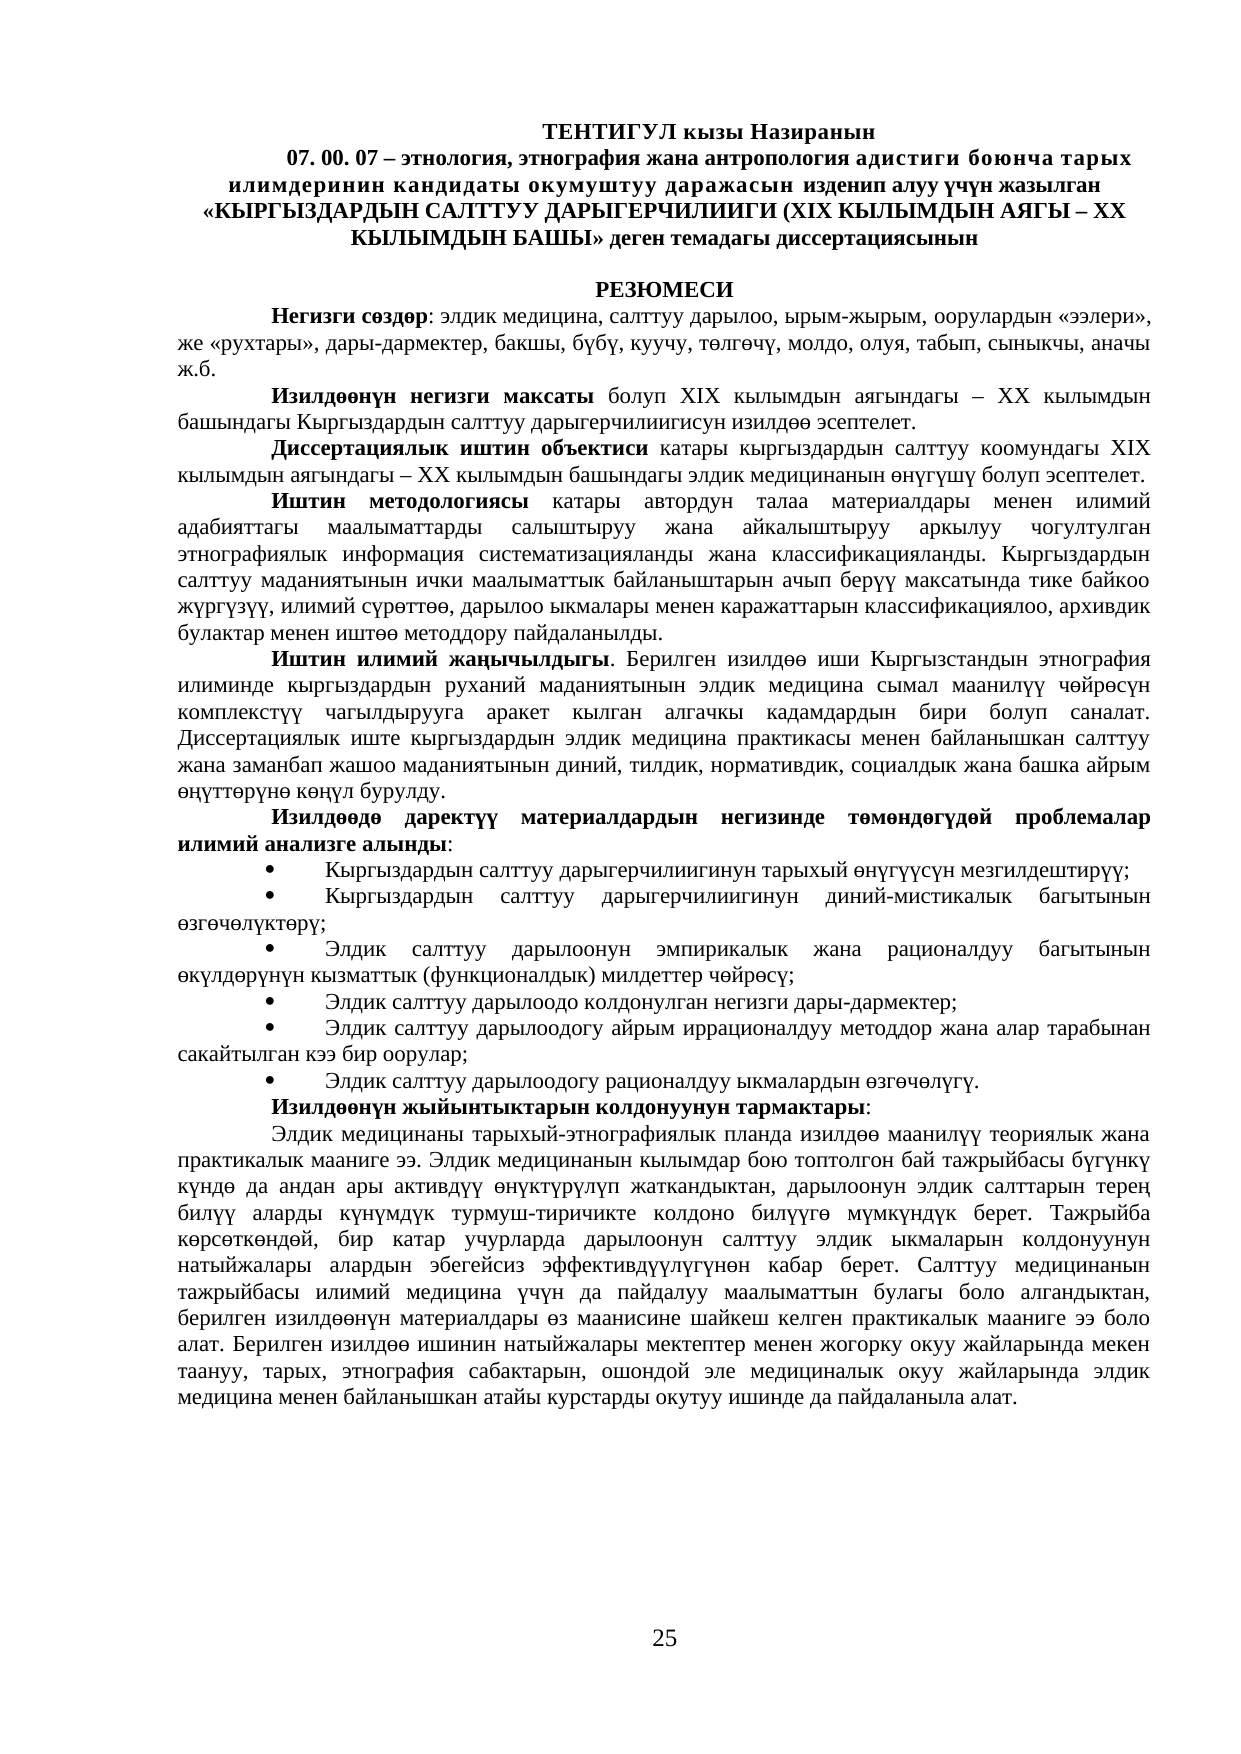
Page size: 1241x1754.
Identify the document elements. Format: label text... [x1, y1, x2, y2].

text РЕЗЮМЕСИ [177, 276, 1152, 303]
list Элдик салттуу дарылоодогу рационалдуу ыкмалардын өзгөчөлүгү. [177, 1067, 1152, 1093]
list Кыргыздардын салттуу дарыгерчилиигинун диний-мистикалык багытынын өзгөчөлүктөрү; [177, 882, 1152, 935]
text Диссертациялык иштин объектиси катары кыргыздардын салттуу коомундагы ХIХ кылымдын аягындагы – ХХ кылымдын башындагы элдик медицинанын өнүгүшү болуп эсептелет. [177, 434, 1152, 487]
list Кыргыздардын салттуу дарыгерчилиигинун тарыхый өнүгүүсүн мезгилдештирүү; [177, 856, 1152, 882]
list Элдик салттуу дарылоонун эмпирикалык жана рационалдуу багытынын өкүлдөрүнүн кызматтык (функционалдык) милдеттер чөйрөсү; [177, 935, 1152, 988]
list Элдик салттуу дарылоодогу айрым иррационалдуу методдор жана алар тарабынан сакайтылган кээ бир оорулар; [177, 1014, 1152, 1067]
text Иштин илимий жаңычылдыгы. Берилген изилдөө иши Кыргызстандын этнография илиминде кыргыздардын руханий маданиятынын элдик медицина сымал маанилүү чөйрөсүн комплекстүү чагылдырууга аракет кылган алгачкы кадамдардын бири болуп саналат. Диссертациялык иште кыргыздардын элдик медицина практикасы менен байланышкан салттуу жана заманбап жашоо маданиятынын диний, тилдик, нормативдик, социалдык жана башка айрым өңүттөрүнө көңүл бурулду. [177, 645, 1152, 803]
text Элдик медицинаны тарыхый-этнографиялык планда изилдөө маанилүү теориялык жана практикалык мааниге ээ. Элдик медицинанын кылымдар бою топтолгон бай тажрыйбасы бүгүнкү күндө да андан ары активдүү өнүктүрүлүп жаткандыктан, дарылоонун элдик салттарын терең билүү аларды күнүмдүк турмуш-тиричикте колдоно билүүгө мүмкүндүк берет. Тажрыйба көрсөткөндөй, бир катар учурларда дарылоонун салттуу элдик ыкмаларын колдонуунун натыйжалары алардын эбегейсиз эффективдүүлүгүнөн кабар берет. Салттуу медицинанын тажрыйбасы илимий медицина үчүн да пайдалуу маалыматтын булагы боло алгандыктан, берилген изилдөөнүн материалдары өз маанисине шайкеш келген практикалык мааниге ээ боло алат. Берилген изилдөө ишинин натыйжалары мектептер менен жогорку окуу жайларында мекен таануу, тарых, этнография сабактарын, ошондой эле медициналык окуу жайларында элдик медицина менен байланышкан атайы курстарды окутуу ишинде да пайдаланыла алат. [177, 1119, 1152, 1409]
text Изилдөөнүн жыйынтыктарын колдонуунун тармактары: [177, 1093, 1152, 1119]
text Иштин методологиясы катары автордун талаа материалдары менен илимий адабияттагы маалыматтарды салыштыруу жана айкалыштыруу аркылуу чогултулган этнографиялык информация систематизацияланды жана классификацияланды. Кыргыздардын салттуу маданиятынын ички маалыматтык байланыштарын ачып берүү максатында тике байкоо жүргүзүү, илимий сүрөттөө, дарылоо ыкмалары менен каражаттарын классификациялоо, архивдик булактар менен иштөө методдору пайдаланылды. [177, 487, 1152, 645]
text Изилдөөнүн негизги максаты болуп ХIХ кылымдын аягындагы – ХХ кылымдын башындагы Кыргыздардын салттуу дарыгерчилиигисун изилдөө эсептелет. [177, 382, 1152, 434]
text ТЕНТИГУЛ кызы Назиранын [177, 118, 1152, 144]
text 07. 00. 07 – этнология, этнография жана антропология адистиги боюнча тарых илимдеринин кандидаты окумуштуу даражасын изденип алуу үчүн жазылган «КЫРГЫЗДАРДЫН САЛТТУУ ДАРЫГЕРЧИЛИИГИ (ХIХ КЫЛЫМДЫН АЯГЫ – ХХ КЫЛЫМДЫН БАШЫ» деген темадагы диссертациясынын [177, 144, 1152, 250]
text Изилдөөдө даректүү материалдардын негизинде төмөндөгүдөй проблемалар илимий анализге алынды: [177, 803, 1152, 856]
text Негизги сөздөр: элдик медицина, салттуу дарылоо, ырым-жырым, оорулардын «ээлери», же «рухтары», дары-дармектер, бакшы, бүбү, куучу, төлгөчү, молдо, олуя, табып, сыныкчы, аначы ж.б. [177, 303, 1152, 382]
list Элдик салттуу дарылоодо колдонулган негизги дары-дармектер; [177, 988, 1152, 1014]
